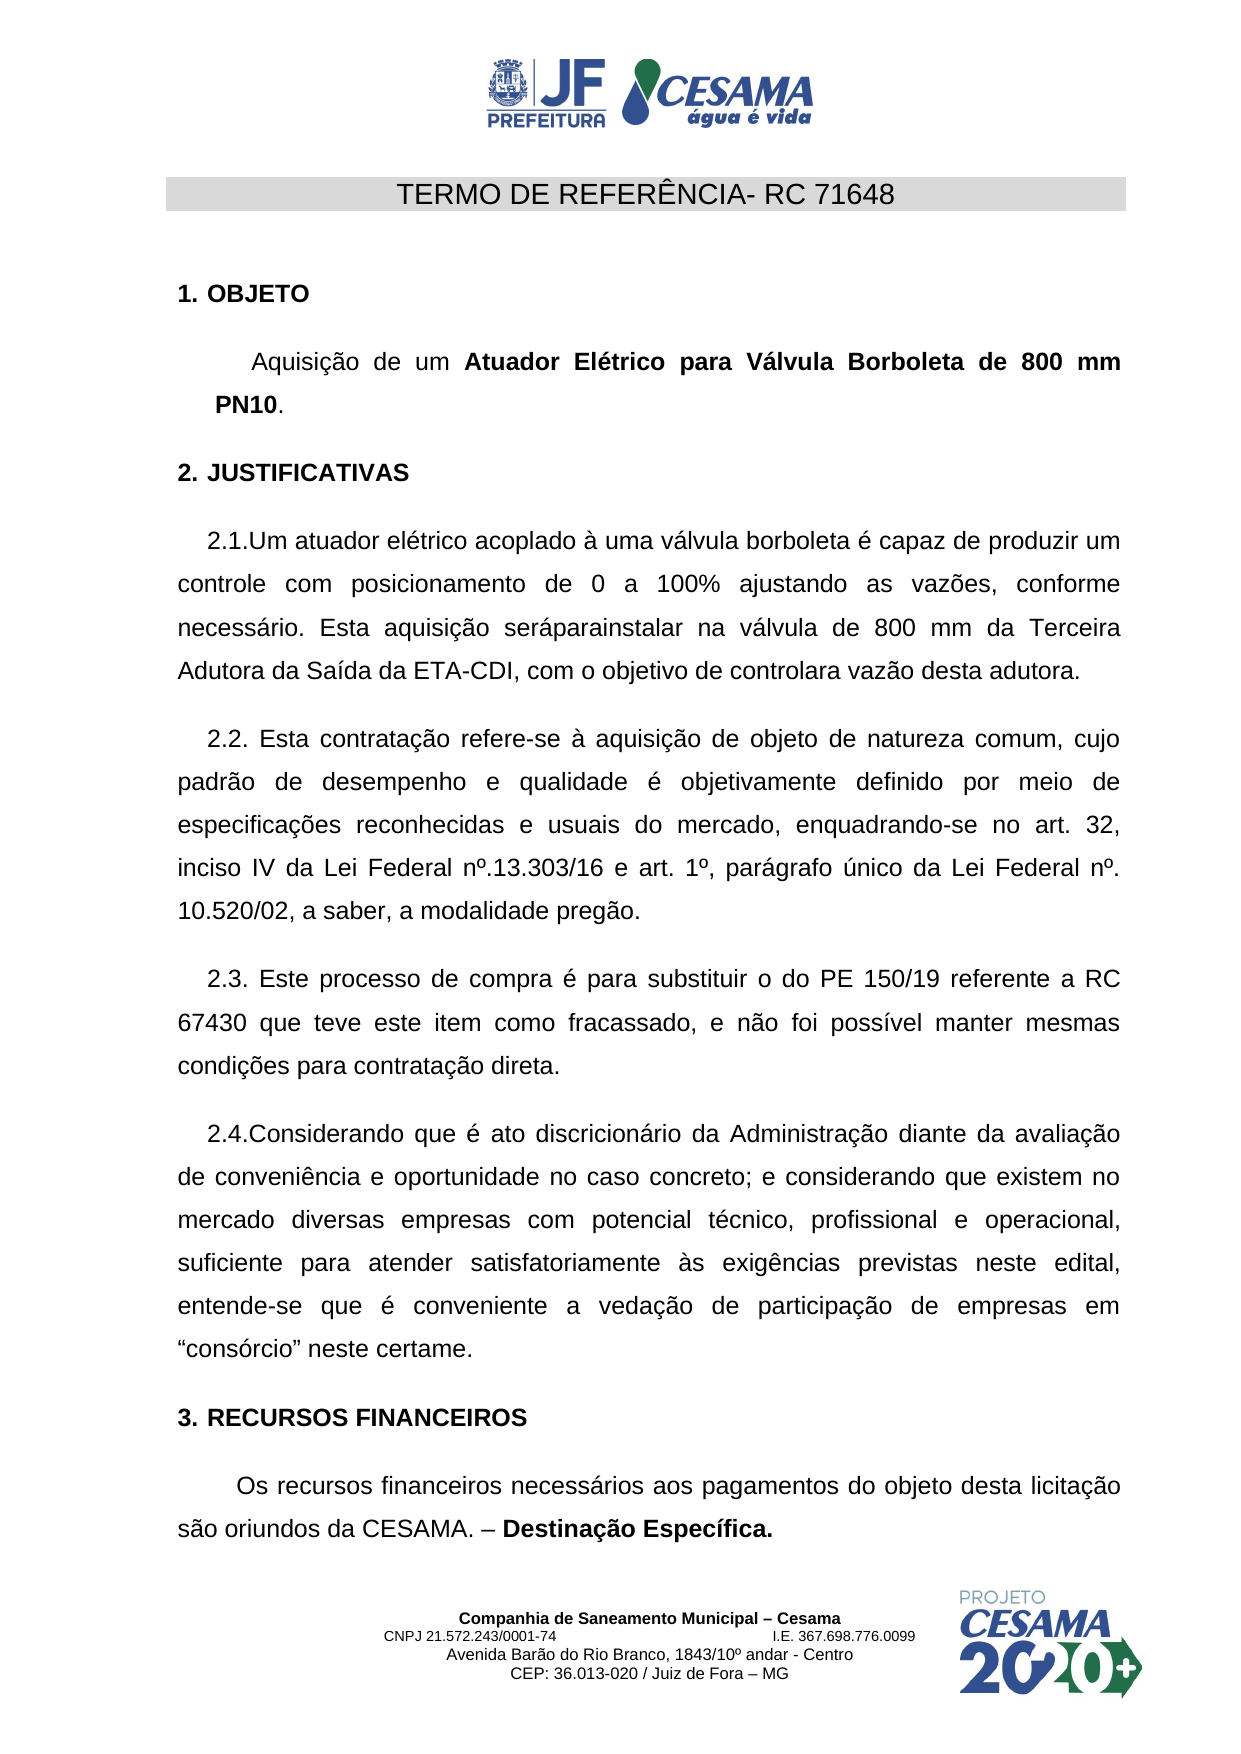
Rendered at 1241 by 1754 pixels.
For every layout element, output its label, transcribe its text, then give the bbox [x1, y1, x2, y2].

list JUSTIFICATIVAS [177, 458, 1122, 487]
table_header TERMO DE REFERÊNCIA- RC 71648 [166, 177, 1126, 211]
text 2.3. Este processo de compra é para substituir o do PE 150/19 referente a RC 67430 que teve este item como fracassado, e não foi possível manter mesmas condições para contratação direta. [177, 964, 1122, 1079]
text 2.1.Um atuador elétrico acoplado à uma válvula borboleta é capaz de produzir um controle com posicionamento de 0 a 100% ajustando as vazões, conforme necessário. Esta aquisição seráparainstalar na válvula de 800 mm da Terceira Adutora da Saída da ETA-CDI, com o objetivo de controlara vazão desta adutora. [177, 526, 1122, 684]
text Os recursos financeiros necessários aos pagamentos do objeto desta licitação são oriundos da CESAMA. – Destinação Específica. [177, 1471, 1122, 1543]
picture [486, 59, 813, 128]
text 2.2. Esta contratação refere-se à aquisição de objeto de natureza comum, cujo padrão de desempenho e qualidade é objetivamente definido por meio de especificações reconhecidas e usuais do mercado, enquadrando-se no art. 32, inciso IV da Lei Federal nº.13.303/16 e art. 1º, parágrafo único da Lei Federal nº. 10.520/02, a saber, a modalidade pregão. [177, 724, 1122, 925]
list RECURSOS FINANCEIROS [177, 1403, 1122, 1431]
picture [959, 1590, 1143, 1699]
text Aquisição de um Atuador Elétrico para Válvula Borboleta de 800 mm PN10. [215, 347, 1122, 419]
list OBJETO [177, 279, 1122, 308]
text 2.4.Considerando que é ato discricionário da Administração diante da avaliação de conveniência e oportunidade no caso concreto; e considerando que existem no mercado diversas empresas com potencial técnico, profissional e operacional, suficiente para atender satisfatoriamente às exigências previstas neste edital, entende-se que é conveniente a vedação de participação de empresas em “consórcio” neste certame. [177, 1119, 1122, 1363]
